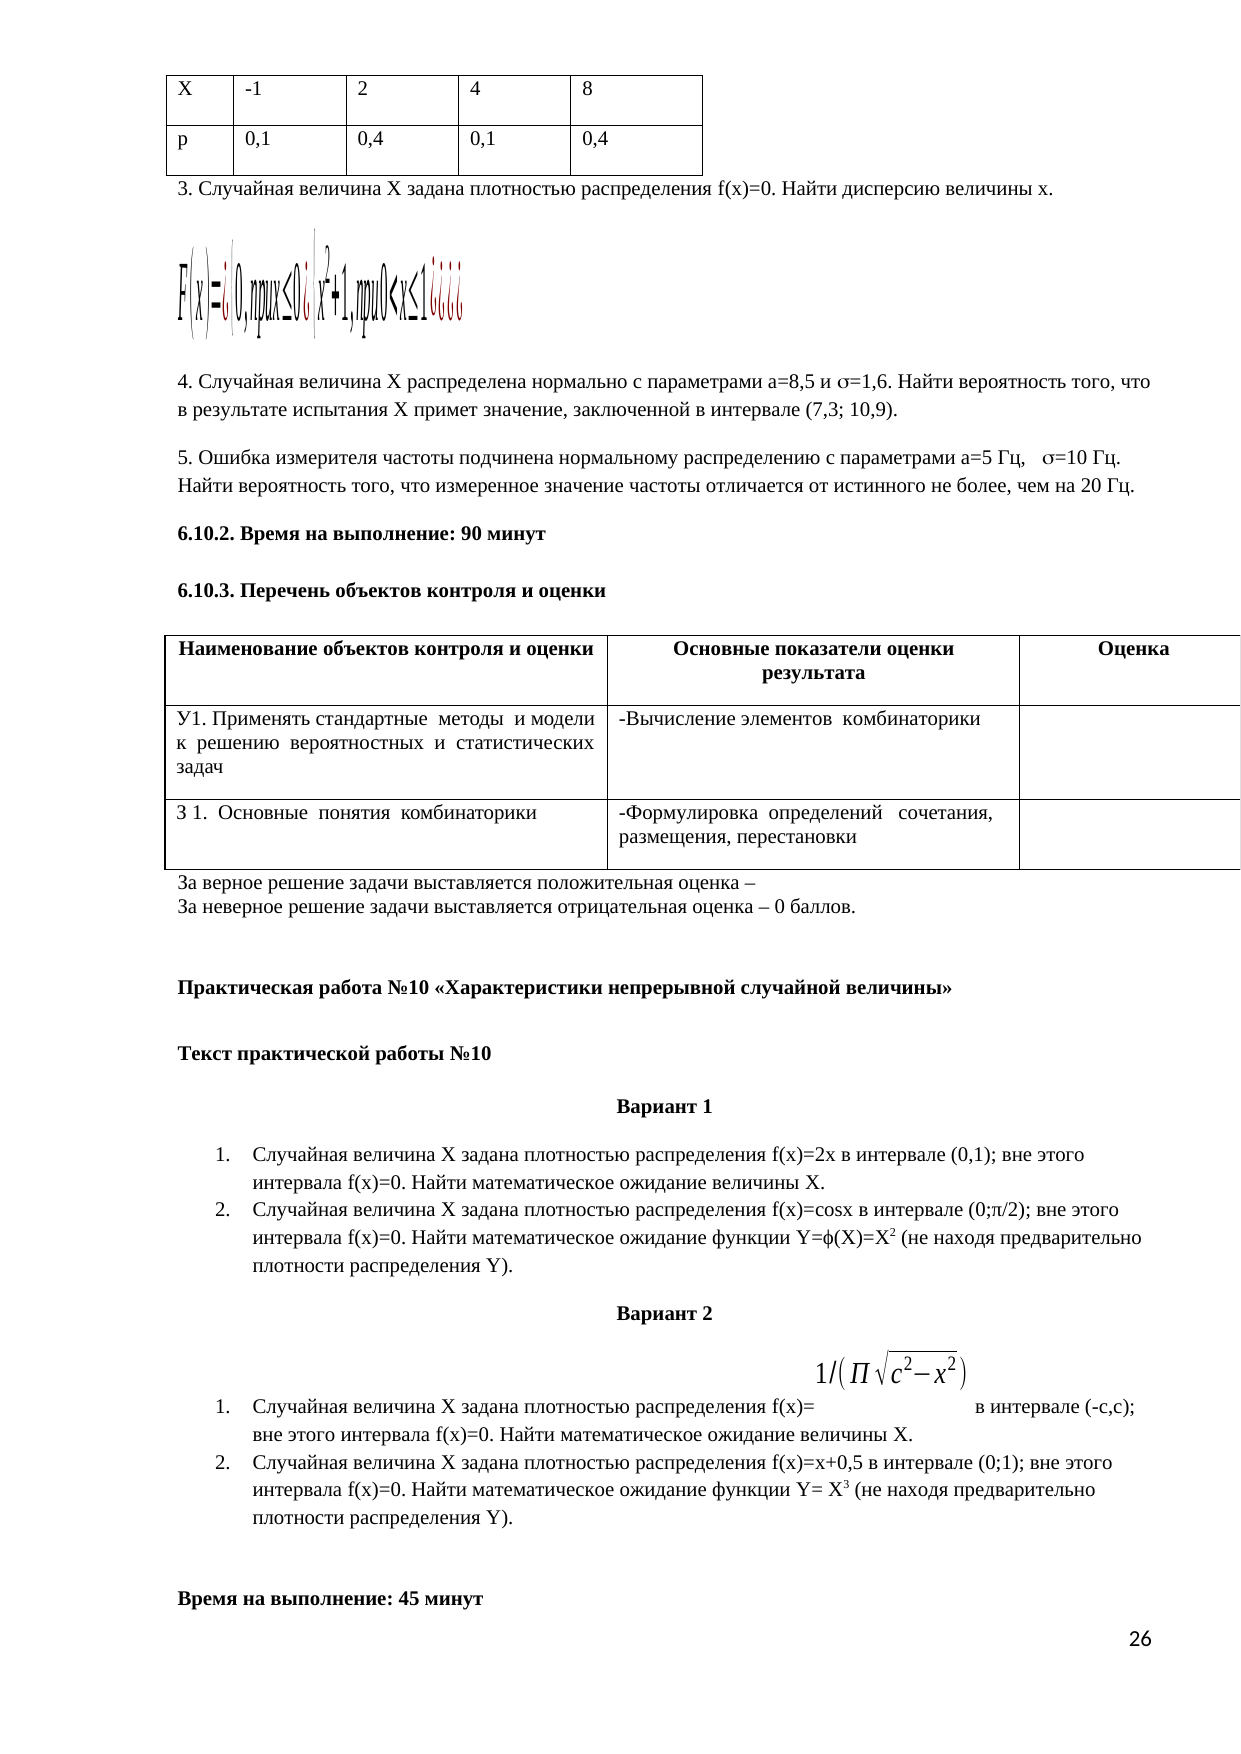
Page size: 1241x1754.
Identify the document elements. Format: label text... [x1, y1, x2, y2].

table_cell p [167, 126, 233, 174]
table_cell -Формулировка определений сочетания, размещения, перестановки [608, 800, 1019, 869]
text За неверное решение задачи выставляется отрицательная оценка – 0 баллов. [177, 894, 1152, 918]
table_cell [1020, 706, 1240, 799]
text 6.10.2. Время на выполнение: 90 минут [177, 521, 1152, 545]
table_cell [1020, 800, 1240, 869]
text 4. Случайная величина Х распределена нормально с параметрами а=8,5 и =1,6. Найти вероятность того, что в результате испытания Х примет значение, заключенной в интервале (7,3; 10,9). [177, 369, 1152, 421]
table_cell -Вычисление элементов комбинаторики [608, 706, 1019, 799]
text 6.10.3. Перечень объектов контроля и оценки [177, 578, 1152, 602]
list Текст практической работы №10 [177, 1040, 1152, 1064]
table_cell У1. Применять стандартные методы и модели к решению вероятностных и статистических задач [166, 706, 607, 799]
text Вариант 1 [177, 1094, 1152, 1118]
list Случайная величина Х задана плотностью распределения f(x)=2x в интервале (0,1); вне этого интервала f(x)=0. Найти математическое ожидание величины X. [215, 1142, 1152, 1194]
text Практическая работа №10 «Характеристики непрерывной случайной величины» [177, 975, 1152, 999]
table_cell 0,4 [571, 126, 702, 174]
text За верное решение задачи выставляется положительная оценка – [177, 870, 1152, 894]
text 3. Случайная величина Х задана плотностью распределения f(x)=0. Найти дисперсию величины х. [177, 176, 1152, 199]
list Случайная величина Х задана плотностью распределения f(x)=cosx в интервале (0;π/2); вне этого интервала f(x)=0. Найти математическое ожидание функции Y=ϕ(X)=X2 (не находя предварительно плотности распределения Y). [215, 1197, 1152, 1277]
table_header 8 [571, 76, 702, 125]
table_cell 0,1 [234, 126, 346, 174]
list Случайная величина Х задана плотностью распределения f(x)=x+0,5 в интервале (0;1); вне этого интервала f(x)=0. Найти математическое ожидание функции Y= X3 (не находя предварительно плотности распределения Y). [215, 1450, 1152, 1529]
text Вариант 2 [177, 1301, 1152, 1325]
table_header X [167, 76, 233, 125]
table_header Наименование объектов контроля и оценки [166, 636, 607, 705]
table_header 4 [459, 76, 570, 125]
list Случайная величина Х задана плотностью распределения f(x)= в интервале (-с,с); вне этого интервала f(x)=0. Найти математическое ожидание величины X. [215, 1349, 1152, 1446]
table_header -1 [234, 76, 346, 125]
table_cell З 1. Основные понятия комбинаторики [166, 800, 607, 869]
table_header Оценка [1020, 636, 1240, 705]
table_cell 0,1 [459, 126, 570, 174]
table_header 2 [347, 76, 458, 125]
table_header Основные показатели оценки результата [608, 636, 1019, 705]
text 5. Ошибка измерителя частоты подчинена нормальному распределению с параметрами а=5 Гц, =10 Гц. Найти вероятность того, что измеренное значение частоты отличается от истинного не более, чем на 20 Гц. [177, 445, 1152, 497]
text Время на выполнение: 45 минут [177, 1586, 1152, 1610]
table_cell 0,4 [347, 126, 458, 174]
